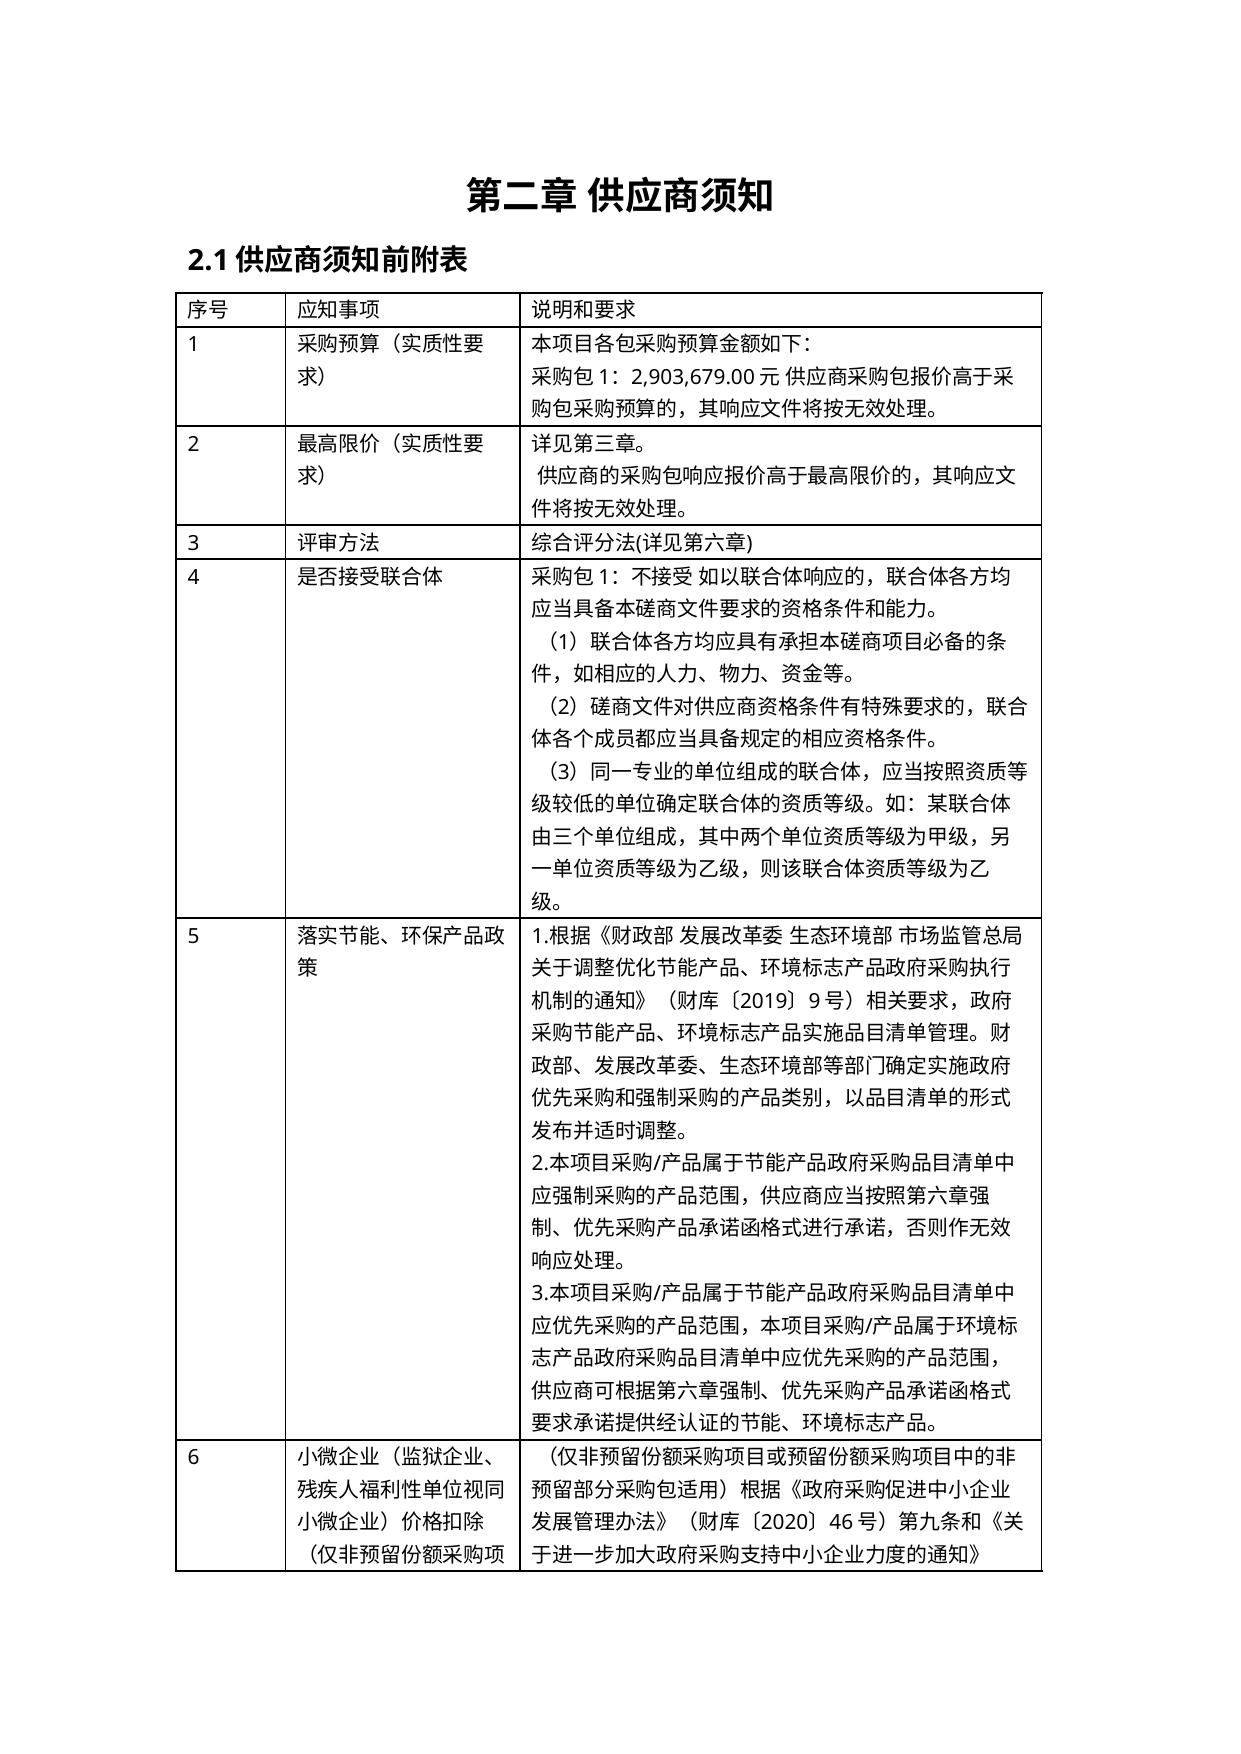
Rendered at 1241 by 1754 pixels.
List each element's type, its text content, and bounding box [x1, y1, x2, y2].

table_cell 6 [177, 1441, 285, 1570]
table_header 序号 [177, 294, 285, 326]
table_cell 5 [177, 919, 285, 1439]
table_cell 3 [177, 526, 285, 558]
table_cell 采购预算（实质性要求） [286, 328, 519, 425]
table_header 说明和要求 [521, 294, 1041, 326]
table_cell 是否接受联合体 [286, 560, 519, 917]
table_cell 评审方法 [286, 526, 519, 558]
text 2.1供应商须知前附表 [187, 227, 1053, 292]
table_cell 本项目各包采购预算金额如下： 采购包1：2,903,679.00元 供应商采购包报价高于采购包采购预算的，其响应文件将按无效处理。 [521, 328, 1041, 425]
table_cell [286, 1441, 519, 1570]
text 第二章 供应商须知 [187, 162, 1053, 227]
table_header 应知事项 [286, 294, 519, 326]
table_cell 最高限价（实质性要求） [286, 427, 519, 524]
table_cell 综合评分法(详见第六章) [521, 526, 1041, 558]
table_cell 4 [177, 560, 285, 917]
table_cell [521, 1441, 1041, 1570]
table_cell 详见第三章。 供应商的采购包响应报价高于最高限价的，其响应文件将按无效处理。 [521, 427, 1041, 524]
table_cell 落实节能、环保产品政策 [286, 919, 519, 1439]
table_cell 2 [177, 427, 285, 524]
table_cell 采购包1：不接受 如以联合体响应的，联合体各方均应当具备本磋商文件要求的资格条件和能力。 （1）联合体各方均应具有承担本磋商项目必备的条件，如相应的人力、物力、资金等。 （2）磋商文件对供应商资格条件有特殊要求的，联合体各个成员都应当具备规定的相应资格条件。 （3）同一专业的单位组成的联合体，应当按照资质等级较低的单位确定联合体的资质等级。如：某联合体由三个单位组成，其中两个单位资质等级为甲级，另一单位资质等级为乙级，则该联合体资质等级为乙级。 [521, 560, 1041, 917]
table_cell 1.根据《财政部 发展改革委 生态环境部 市场监管总局关于调整优化节能产品、环境标志产品政府采购执行机制的通知》（财库〔2019〕9号）相关要求，政府采购节能产品、环境标志产品实施品目清单管理。财政部、发展改革委、生态环境部等部门确定实施政府优先采购和强制采购的产品类别，以品目清单的形式发布并适时调整。 2.本项目采购/产品属于节能产品政府采购品目清单中应强制采购的产品范围，供应商应当按照第六章强制、优先采购产品承诺函格式进行承诺，否则作无效响应处理。 3.本项目采购/产品属于节能产品政府采购品目清单中应优先采购的产品范围，本项目采购/产品属于环境标志产品政府采购品目清单中应优先采购的产品范围，供应商可根据第六章强制、优先采购产品承诺函格式要求承诺提供经认证的节能、环境标志产品。 [521, 919, 1041, 1439]
table_cell 1 [177, 328, 285, 425]
